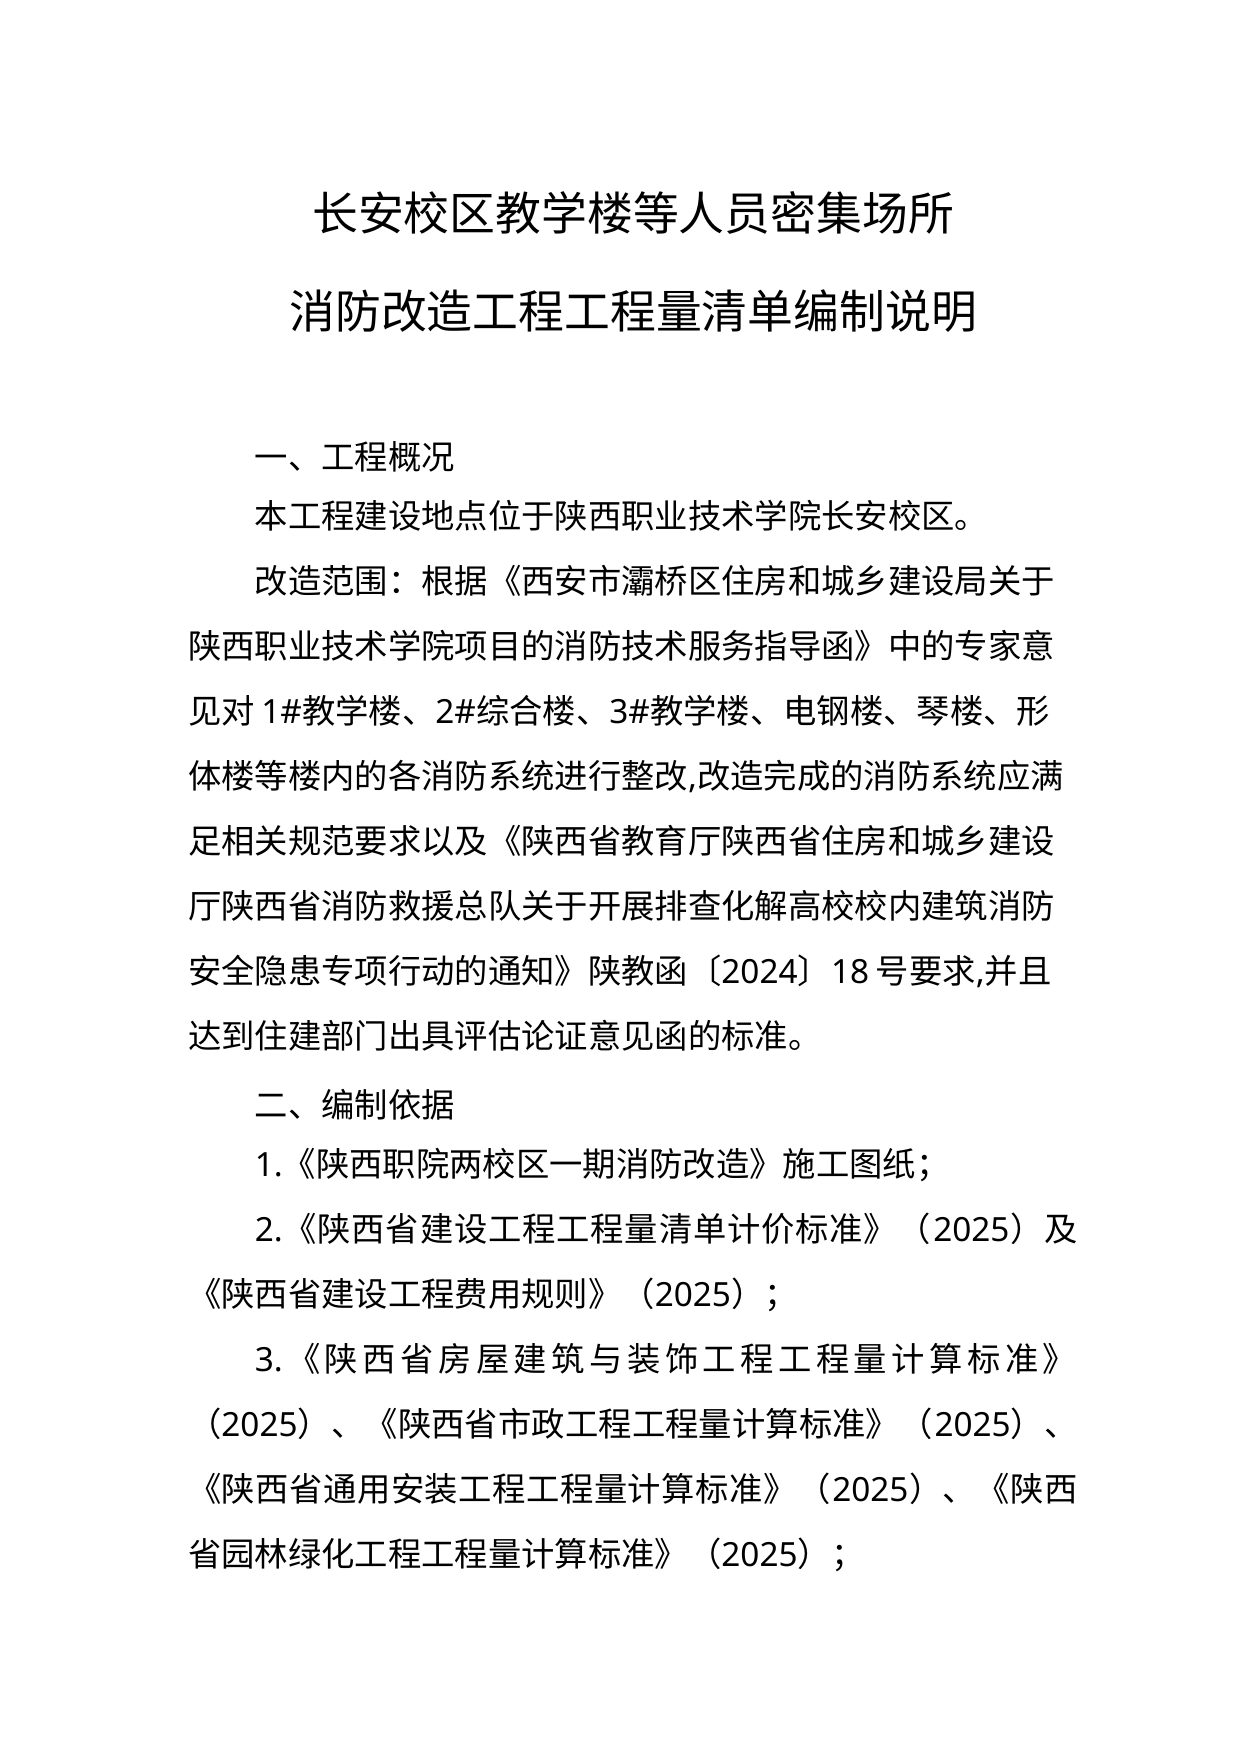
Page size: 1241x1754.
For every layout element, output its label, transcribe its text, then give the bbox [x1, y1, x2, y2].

text 长安校区教学楼等人员密集场所 [188, 162, 1078, 259]
text 1.《陕西职院两校区一期消防改造》施工图纸； [188, 1129, 1078, 1194]
text 消防改造工程工程量清单编制说明 [188, 259, 1078, 357]
text 2.《陕西省建设工程工程量清单计价标准》（2025）及《陕西省建设工程费用规则》（2025）； [188, 1194, 1078, 1324]
text 本工程建设地点位于陕西职业技术学院长安校区。 [188, 482, 1078, 547]
text 二、编制依据 [188, 1067, 1078, 1129]
text 3.《陕西省房屋建筑与装饰工程工程量计算标准》（2025）、《陕西省市政工程工程量计算标准》（2025）、《陕西省通用安装工程工程量计算标准》（2025）、《陕西省园林绿化工程工程量计算标准》（2025）； [188, 1324, 1078, 1584]
text 改造范围：根据《西安市灞桥区住房和城乡建设局关于陕西职业技术学院项目的消防技术服务指导函》中的专家意见对1#教学楼、2#综合楼、3#教学楼、电钢楼、琴楼、形体楼等楼内的各消防系统进行整改,改造完成的消防系统应满足相关规范要求以及《陕西省教育厅陕西省住房和城乡建设厅陕西省消防救援总队关于开展排查化解高校校内建筑消防安全隐患专项行动的通知》陕教函〔2024〕18号要求,并且达到住建部门出具评估论证意见函的标准。 [188, 547, 1078, 1067]
list 一、工程概况 [188, 419, 1078, 482]
